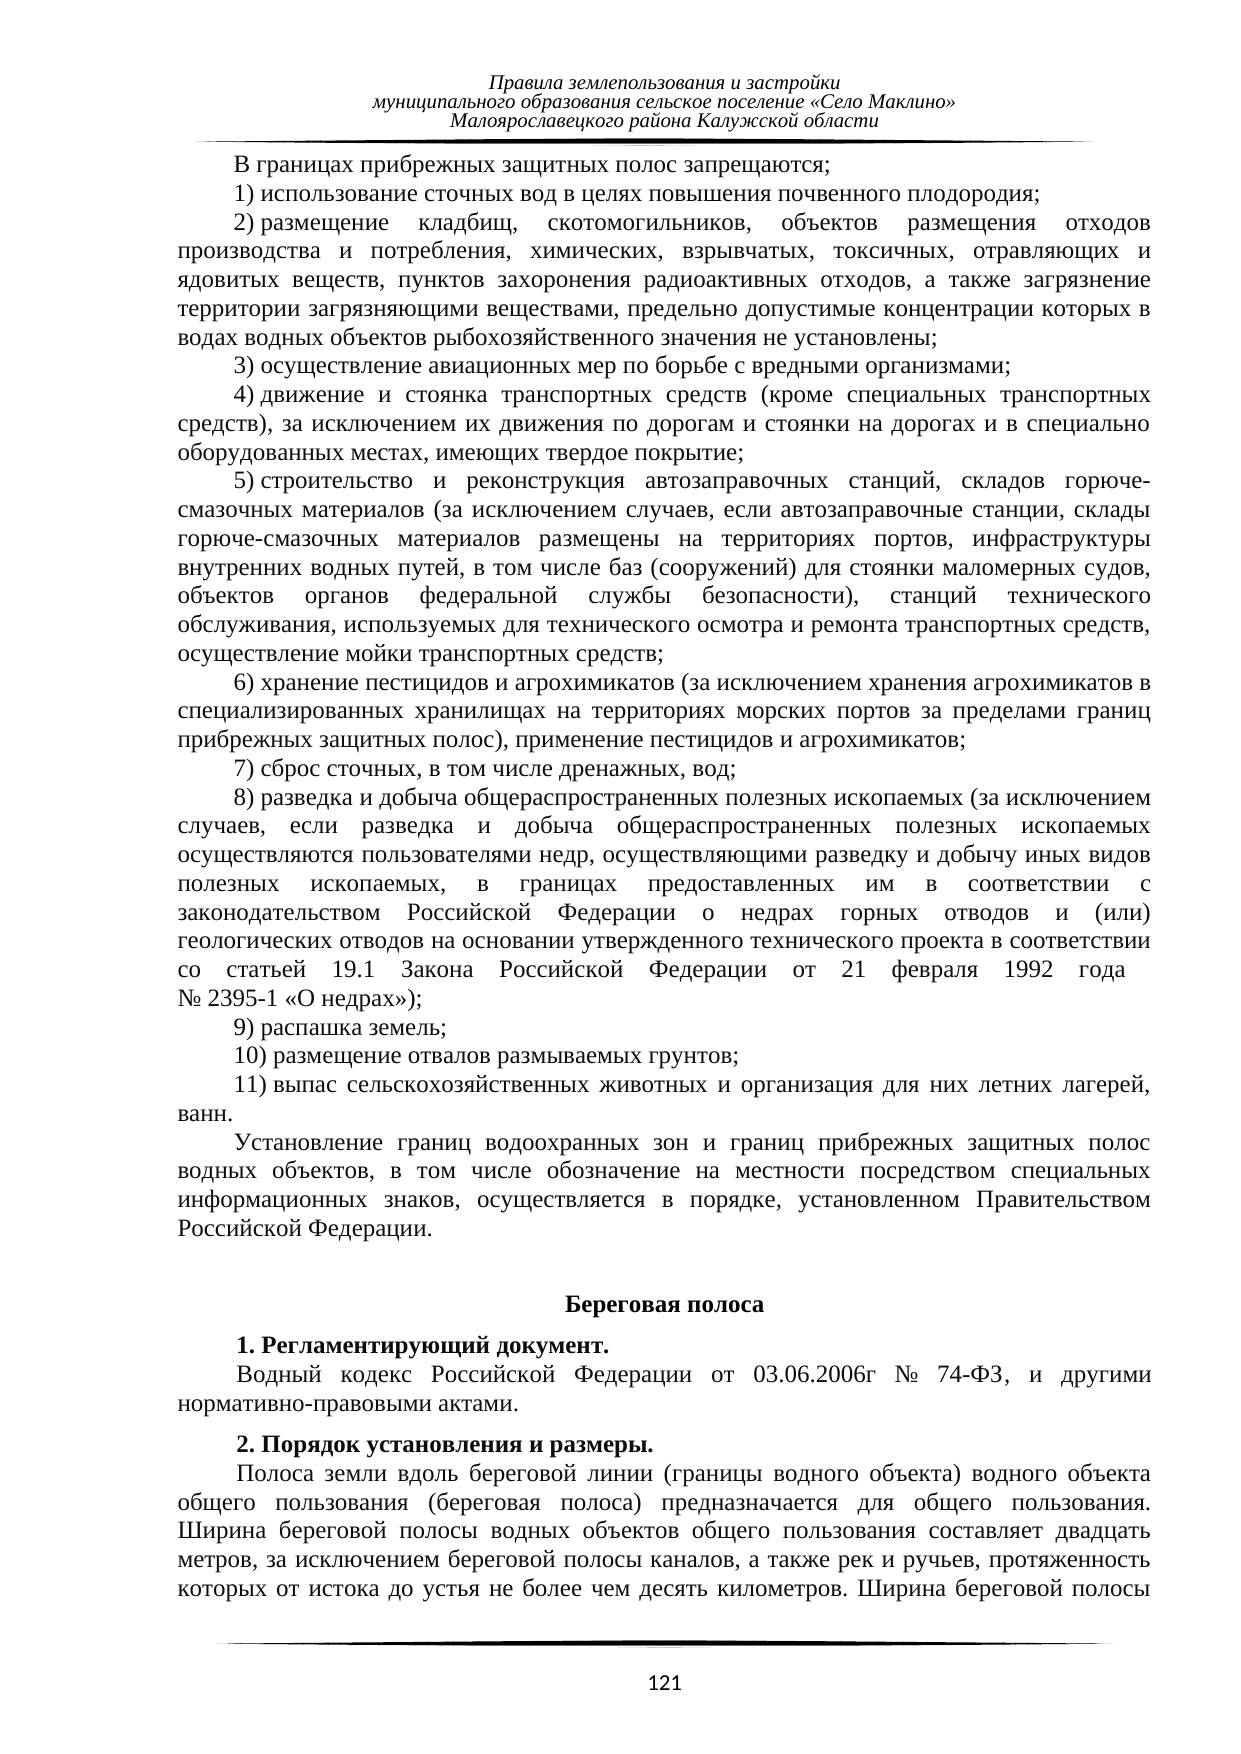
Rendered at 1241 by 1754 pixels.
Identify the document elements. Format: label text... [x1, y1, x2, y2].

text 7) сброс сточных, в том числе дренажных, вод; [177, 753, 1152, 782]
text 8) разведка и добыча общераспространенных полезных ископаемых (за исключением случаев, если разведка и добыча общераспространенных полезных ископаемых осуществляются пользователями недр, осуществляющими разведку и добычу иных видов полезных ископаемых, в границах предоставленных им в соответствии с законодательством Российской Федерации о недрах горных отводов и (или) геологических отводов на основании утвержденного технического проекта в соответствии со статьей 19.1 Закона Российской Федерации от 21 февраля 1992 года № 2395-1 «О недрах»); [177, 782, 1152, 1012]
text 2) размещение кладбищ, скотомогильников, объектов размещения отходов производства и потребления, химических, взрывчатых, токсичных, отравляющих и ядовитых веществ, пунктов захоронения радиоактивных отходов, а также загрязнение территории загрязняющими веществами, предельно допустимые концентрации которых в водах водных объектов рыбохозяйственного значения не установлены; [177, 207, 1152, 350]
picture [195, 137, 1093, 146]
text 4) движение и стоянка транспортных средств (кроме специальных транспортных средств), за исключением их движения по дорогам и стоянки на дорогах и в специально оборудованных местах, имеющих твердое покрытие; [177, 379, 1152, 465]
text 9) распашка земель; [177, 1012, 1152, 1040]
text Береговая полоса [177, 1289, 1152, 1318]
text 11) выпас сельскохозяйственных животных и организация для них летних лагерей, ванн. [177, 1069, 1152, 1127]
text 2. Порядок установления и размеры. [177, 1429, 1152, 1458]
text 1. Регламентирующий документ. [177, 1330, 1152, 1359]
text 3) осуществление авиационных мер по борьбе с вредными организмами; [177, 350, 1152, 379]
text В границах прибрежных защитных полос запрещаются; [177, 149, 1152, 178]
text Установление границ водоохранных зон и границ прибрежных защитных полос водных объектов, в том числе обозначение на местности посредством специальных информационных знаков, осуществляется в порядке, установленном Правительством Российской Федерации. [177, 1127, 1152, 1242]
text 10) размещение отвалов размываемых грунтов; [177, 1040, 1152, 1069]
picture [215, 1639, 1113, 1648]
text Водный кодекс Российской Федерации от 03.06.2006г № 74-ФЗ, и другими нормативно-правовыми актами. [177, 1359, 1152, 1417]
text 5) строительство и реконструкция автозаправочных станций, складов горюче-смазочных материалов (за исключением случаев, если автозаправочные станции, склады горюче-смазочных материалов размещены на территориях портов, инфраструктуры внутренних водных путей, в том числе баз (сооружений) для стоянки маломерных судов, объектов органов федеральной службы безопасности), станций технического обслуживания, используемых для технического осмотра и ремонта транспортных средств, осуществление мойки транспортных средств; [177, 465, 1152, 667]
text 6) хранение пестицидов и агрохимикатов (за исключением хранения агрохимикатов в специализированных хранилищах на территориях морских портов за пределами границ прибрежных защитных полос), применение пестицидов и агрохимикатов; [177, 667, 1152, 753]
text 1) использование сточных вод в целях повышения почвенного плодородия; [177, 178, 1152, 207]
